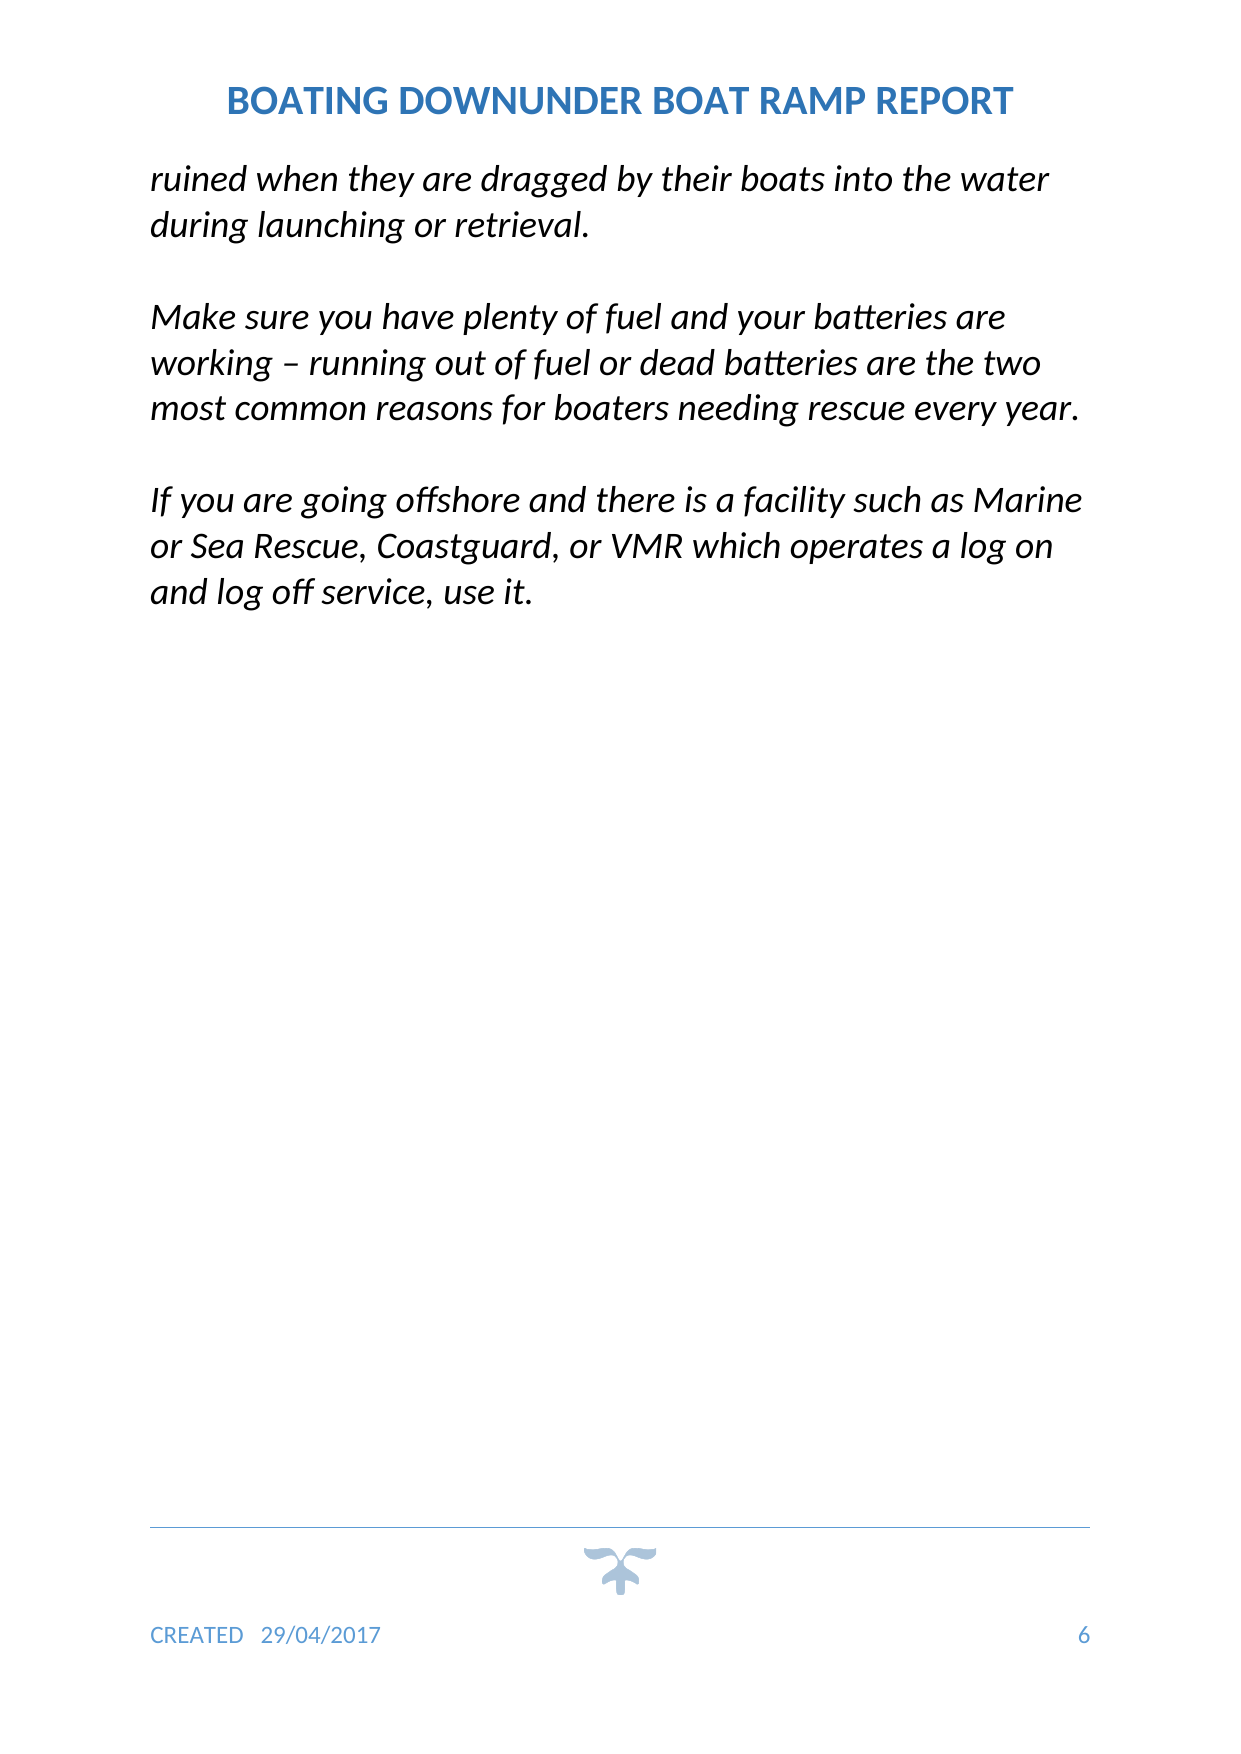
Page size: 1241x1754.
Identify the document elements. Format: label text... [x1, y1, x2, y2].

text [150, 155, 1090, 247]
text Make sure you have plenty of fuel and your batteries are working – running out of fuel or dead batteries are the two most common reasons for boaters needing rescue every year. [150, 293, 1090, 430]
text If you are going offshore and there is a facility such as Marine or Sea Rescue, Coastguard, or VMR which operates a log on and log off service, use it. [150, 476, 1090, 613]
